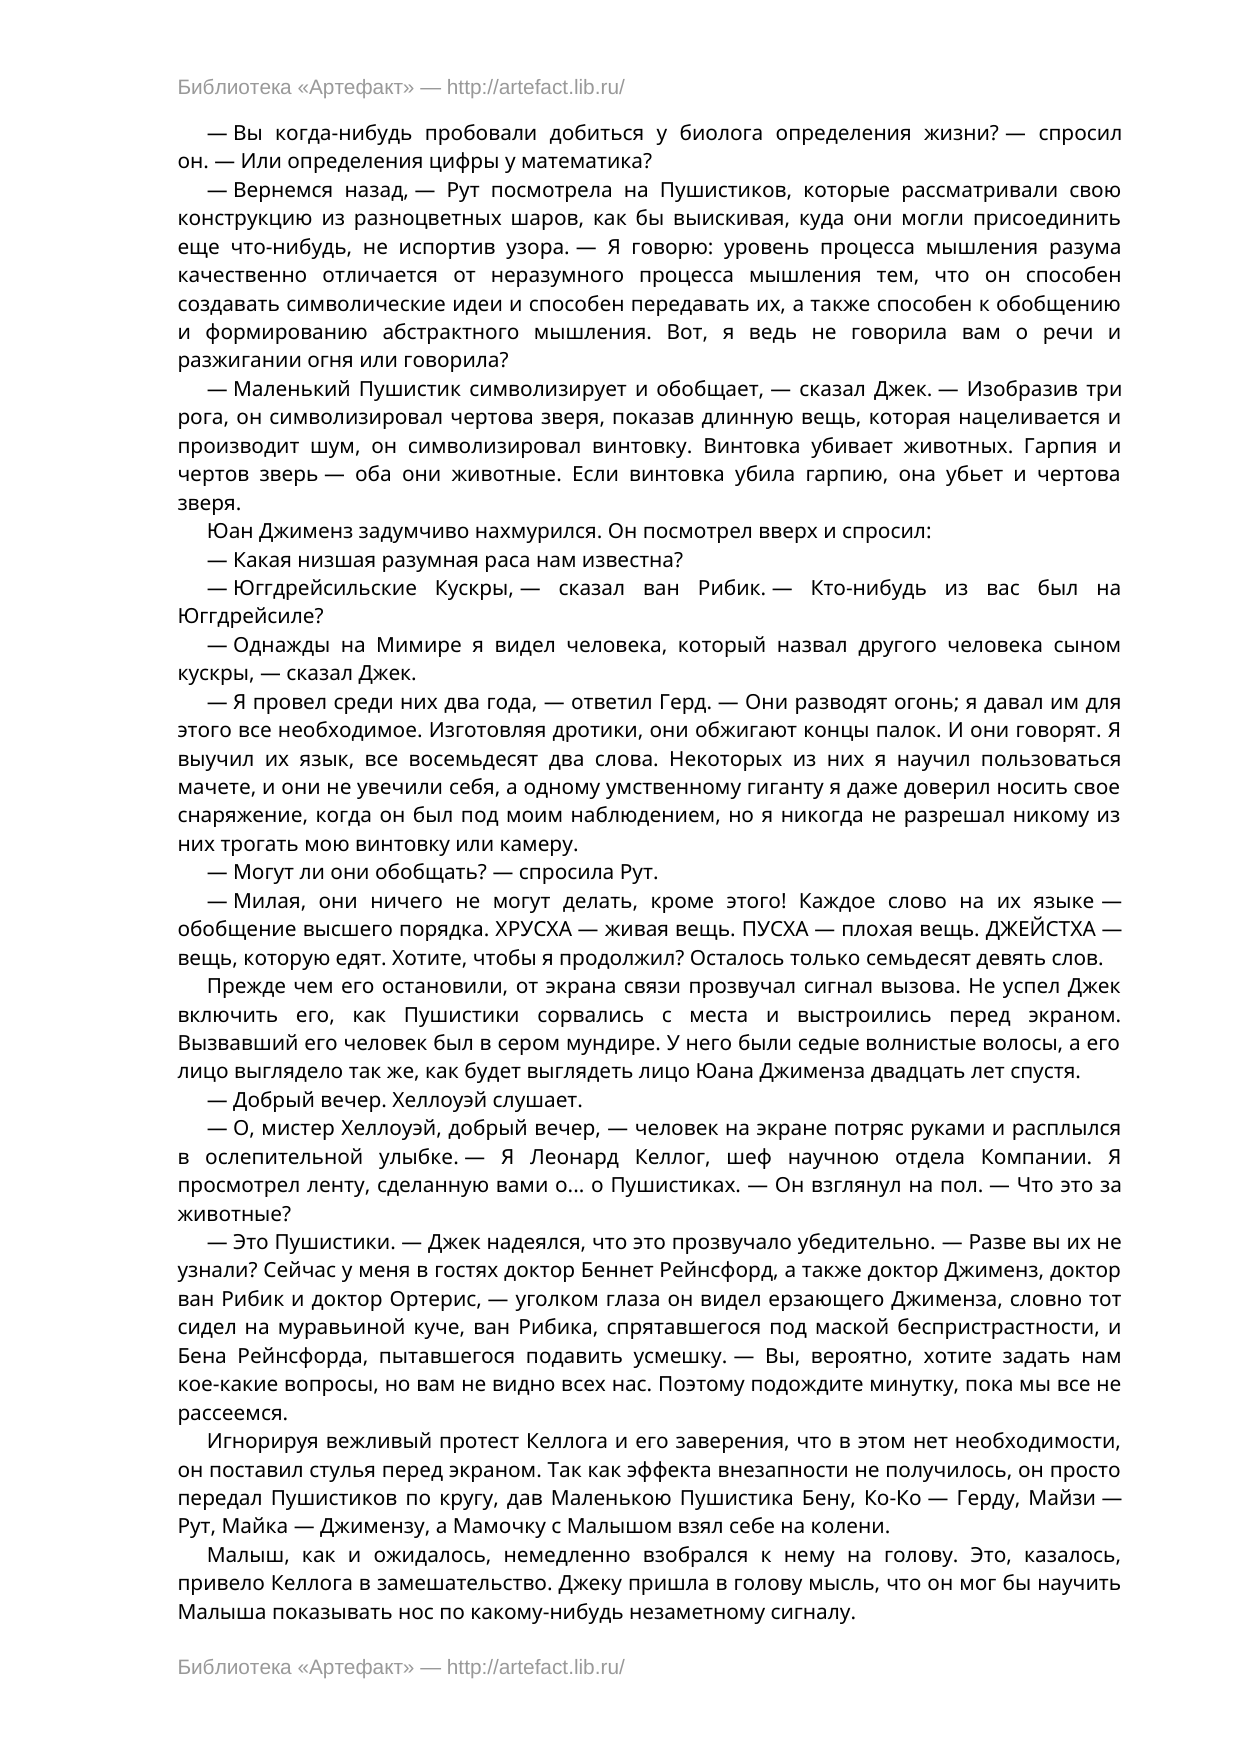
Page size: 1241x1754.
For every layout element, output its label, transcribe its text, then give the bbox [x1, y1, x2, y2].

text Малыш, как и ожидалось, немедленно взобрался к нему на голову. Это, казалось, привело Келлога в замешательство. Джеку пришла в голову мысль, что он мог бы научить Малыша показывать нос по какому-нибудь незаметному сигналу. [177, 1540, 1122, 1625]
text Прежде чем его остановили, от экрана связи прозвучал сигнал вызова. Не успел Джек включить его, как Пушистики сорвались с места и выстроились перед экраном. Вызвавший его человек был в сером мундире. У него были седые волнистые волосы, а его лицо выглядело так же, как будет выглядеть лицо Юана Джименза двадцать лет спустя. [177, 971, 1122, 1085]
text — Вернемся назад, — Рут посмотрела на Пушистиков, которые рассматривали свою конструкцию из разноцветных шаров, как бы выискивая, куда они могли присоединить еще что-нибудь, не испортив узора. — Я говорю: уровень процесса мышления разума качественно отличается от неразумного процесса мышления тем, что он способен создавать символические идеи и способен передавать их, а также способен к обобщению и формированию абстрактного мышления. Вот, я ведь не говорила вам о речи и разжигании огня или говорила? [177, 175, 1122, 374]
text Юан Джименз задумчиво нахмурился. Он посмотрел вверх и спросил: [177, 516, 1122, 545]
text — Добрый вечер. Хеллоуэй слушает. [177, 1085, 1122, 1113]
text Игнорируя вежливый протест Келлога и его заверения, что в этом нет необходимости, он поставил стулья перед экраном. Так как эффекта внезапности не получилось, он просто передал Пушистиков по кругу, дав Маленькою Пушистика Бену, Ко-Ко — Герду, Майзи — Рут, Майка — Джимензу, а Мамочку с Малышом взял себе на колени. [177, 1426, 1122, 1540]
text — Вы когда-нибудь пробовали добиться у биолога определения жизни? — спросил он. — Или определения цифры у математика? [177, 118, 1122, 175]
text — О, мистер Хеллоуэй, добрый вечер, — человек на экране потряс руками и расплылся в ослепительной улыбке. — Я Леонард Келлог, шеф научною отдела Компании. Я просмотрел ленту, сделанную вами о... о Пушистиках. — Он взглянул на пол. — Что это за животные? [177, 1113, 1122, 1227]
text — Я провел среди них два года, — ответил Герд. — Они разводят огонь; я давал им для этого все необходимое. Изготовляя дротики, они обжигают концы палок. И они говорят. Я выучил их язык, все восемьдесят два слова. Некоторых из них я научил пользоваться мачете, и они не увечили себя, а одному умственному гиганту я даже доверил носить свое снаряжение, когда он был под моим наблюдением, но я никогда не разрешал никому из них трогать мою винтовку или камеру. [177, 687, 1122, 857]
text — Однажды на Мимире я видел человека, который назвал другого человека сыном кускры, — сказал Джек. [177, 630, 1122, 687]
text — Это Пушистики. — Джек надеялся, что это прозвучало убедительно. — Разве вы их не узнали? Сейчас у меня в гостях доктор Беннет Рейнсфорд, а также доктор Джименз, доктор ван Рибик и доктор Ортерис, — уголком глаза он видел ерзающего Джименза, словно тот сидел на муравьиной куче, ван Рибика, спрятавшегося под маской беспристрастности, и Бена Рейнсфорда, пытавшегося подавить усмешку. — Вы, вероятно, хотите задать нам кое-какие вопросы, но вам не видно всех нас. Поэтому подождите минутку, пока мы все не рассеемся. [177, 1227, 1122, 1426]
text — Юггдрейсильские Кускры, — сказал ван Рибик. — Кто-нибудь из вас был на Юггдрейсиле? [177, 573, 1122, 630]
text — Какая низшая разумная раса нам известна? [177, 545, 1122, 573]
text — Маленький Пушистик символизирует и обобщает, — сказал Джек. — Изобразив три рога, он символизировал чертова зверя, показав длинную вещь, которая нацеливается и производит шум, он символизировал винтовку. Винтовка убивает животных. Гарпия и чертов зверь — оба они животные. Если винтовка убила гарпию, она убьет и чертова зверя. [177, 374, 1122, 516]
text — Могут ли они обобщать? — спросила Рут. [177, 857, 1122, 886]
text — Милая, они ничего не могут делать, кроме этого! Каждое слово на их языке — обобщение высшего порядка. ХРУСХА — живая вещь. ПУСХА — плохая вещь. ДЖЕЙСТХА — вещь, которую едят. Хотите, чтобы я продолжил? Осталось только семьдесят девять слов. [177, 886, 1122, 971]
